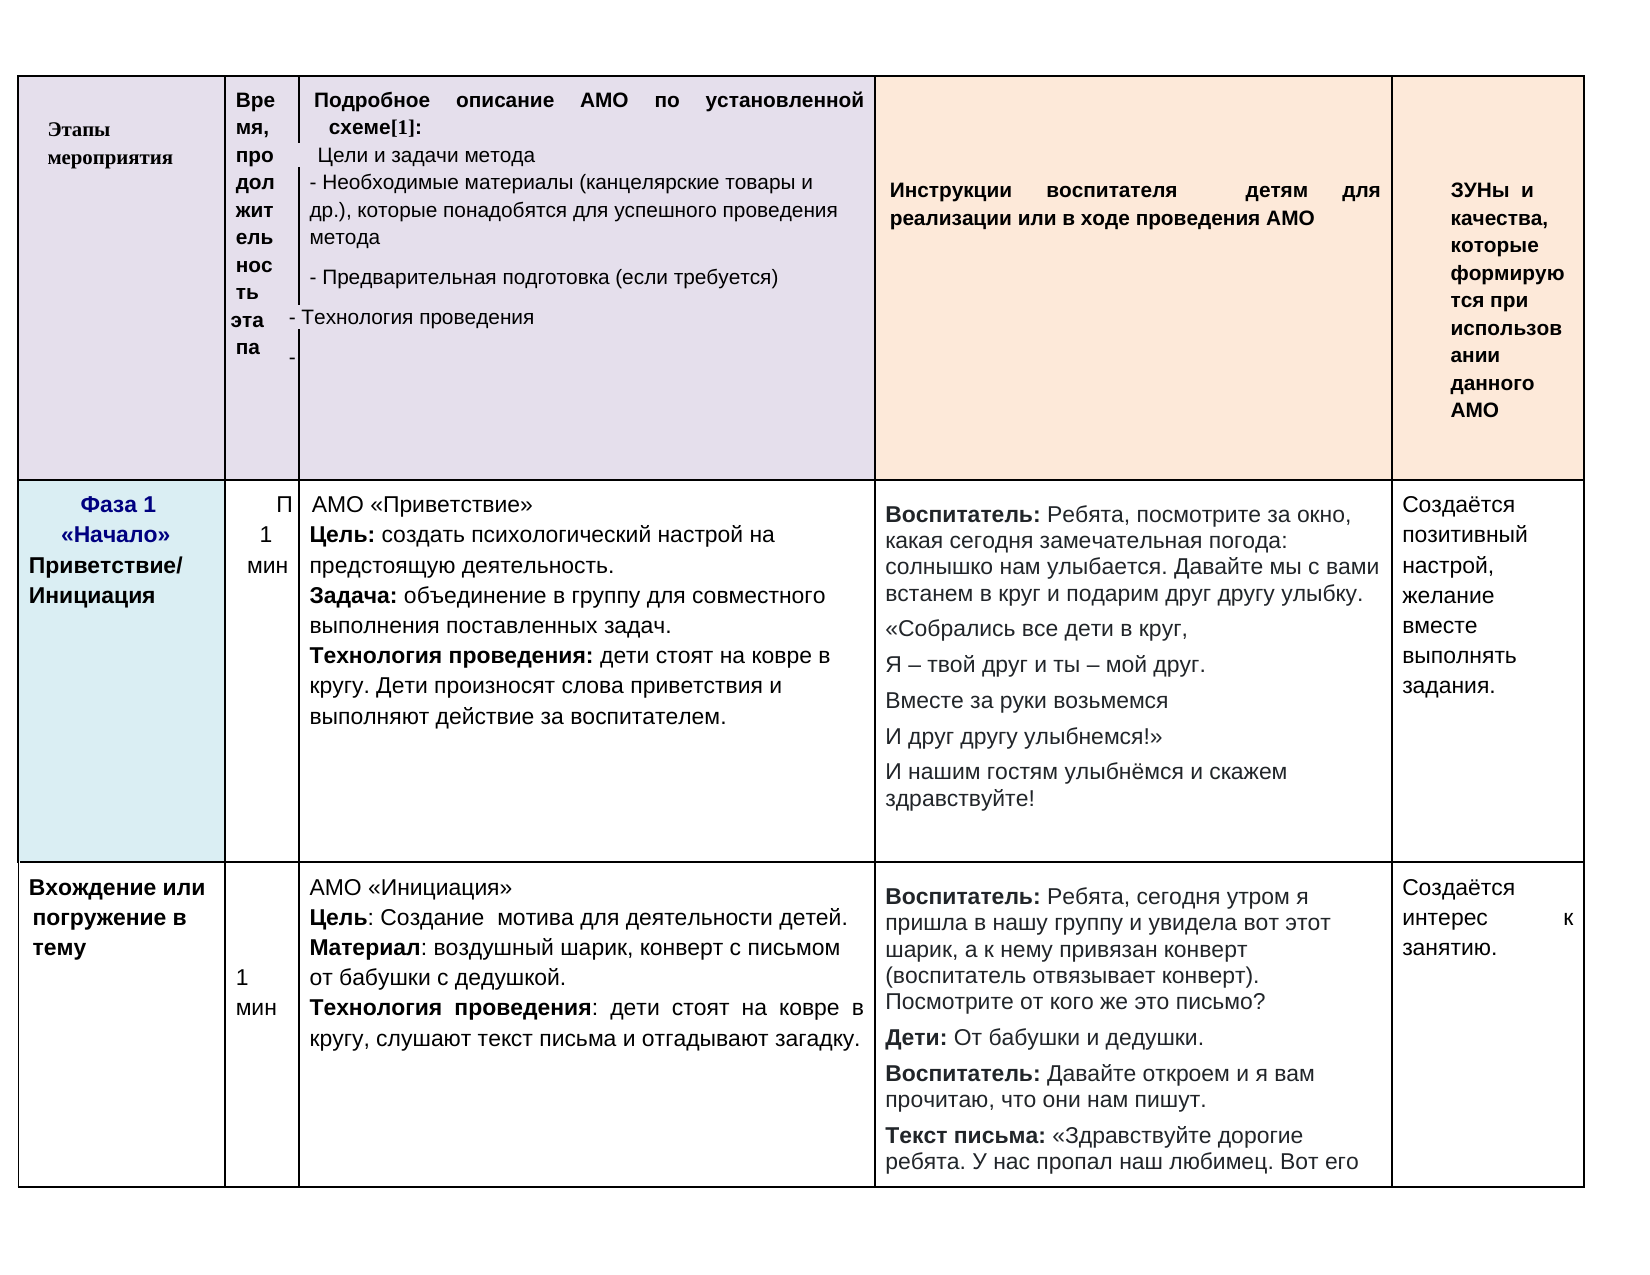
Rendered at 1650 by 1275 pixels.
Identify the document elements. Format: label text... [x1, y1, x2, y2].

table_cell Создаётся позитивный настрой, желание вместе выполнять задания. [1393, 481, 1583, 861]
table_cell Фаза 1 «Начало» Приветствие/Инициация [19, 481, 224, 861]
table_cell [1393, 863, 1583, 1186]
table_header Инструкции воспитателя детям для реализации или в ходе проведения АМО [876, 77, 1391, 479]
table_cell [19, 862, 224, 1186]
table_header Этапы мероприятия [19, 77, 224, 479]
table_header ЗУНы и качества, которые формируются при использовании данного АМО [1393, 77, 1583, 479]
table_header Время, продолжительность этапа [226, 77, 298, 479]
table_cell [876, 863, 1391, 1186]
table_cell Воспитатель: Ребята, посмотрите за окно, какая сегодня замечательная погода: солнышко нам улыбается. Давайте мы с вами встанем в круг и подарим друг другу улыбку. «Собрались все дети в круг, Я – твой друг и ты – мой друг. Вместе за руки возьмемся И друг другу улыбнемся!» И нашим гостям улыбнёмся и скажем здравствуйте! [876, 481, 1391, 861]
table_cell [300, 863, 874, 1186]
table_cell 1 мин [226, 481, 298, 861]
table_cell 1 мин 2 мин [226, 863, 298, 1186]
table_cell П АМО «Приветствие» Цель: создать психологический настрой на предстоящую деятельность. Задача: объединение в группу для совместного выполнения поставленных задач. Технология проведения: дети стоят на ковре в кругу. Дети произносят слова приветствия и выполняют действие за воспитателем. [300, 481, 874, 861]
table_header Подробное описание АМО по установленной схеме[1]: Цели и задачи метода - Необходимые материалы (канцелярские товары и др.), которые понадобятся для успешного проведения метода - Предварительная подготовка (если требуется) - Технология проведения - [300, 77, 874, 479]
